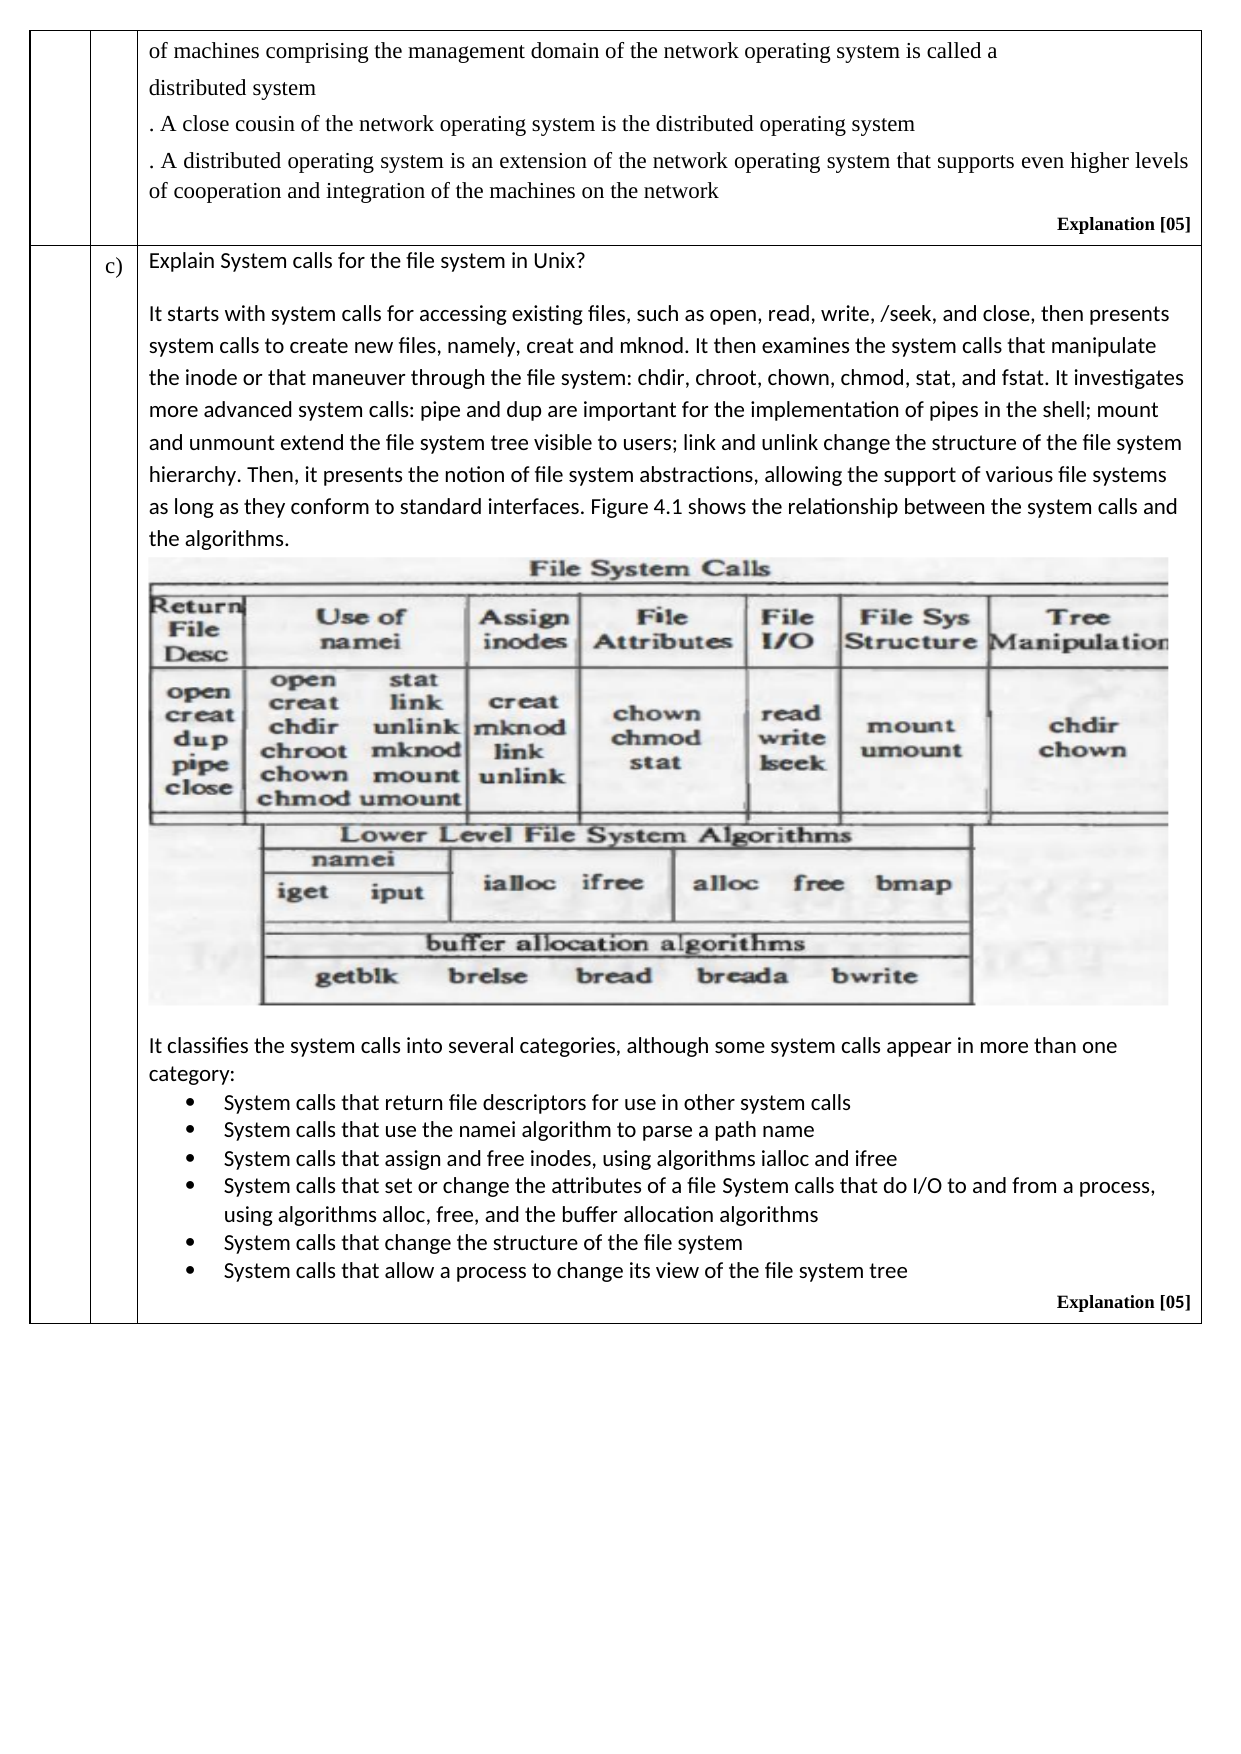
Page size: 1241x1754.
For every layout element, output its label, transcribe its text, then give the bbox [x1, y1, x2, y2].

table_cell b) [91, 31, 137, 245]
table_cell [31, 31, 90, 245]
table_cell c) [91, 246, 137, 1323]
table_cell [31, 246, 90, 1323]
picture [148, 556, 1169, 1007]
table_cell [138, 31, 1201, 245]
table_cell Explain System calls for the file system in Unix? It starts with system calls for accessing existing files, such as open, read, write, /seek, and close, then presents system calls to create new files, namely, creat and mknod. It then examines the system calls that manipulate the inode or that maneuver through the file system: chdir, chroot, chown, chmod, stat, and fstat. It investigates more advanced system calls: pipe and dup are important for the implementation of pipes in the shell; mount and unmount extend the file system tree visible to users; link and unlink change the structure of the file system hierarchy. Then, it presents the notion of file system abstractions, allowing the support of various file systems as long as they conform to standard interfaces. Figure 4.1 shows the relationship between the system calls and the algorithms. It classifies the system calls into several categories, although some system calls appear in more than one category: System calls that return file descriptors for use in other system calls System calls that use the namei algorithm to parse a path name System calls that assign and free inodes, using algorithms ialloc and ifree System calls that set or change the attributes of a file System calls that do I/O to and from a process, using algorithms alloc, free, and the buffer allocation algorithms System calls that change the structure of the file system System calls that allow a process to change its view of the file system tree Explanation [05] [138, 246, 1201, 1323]
